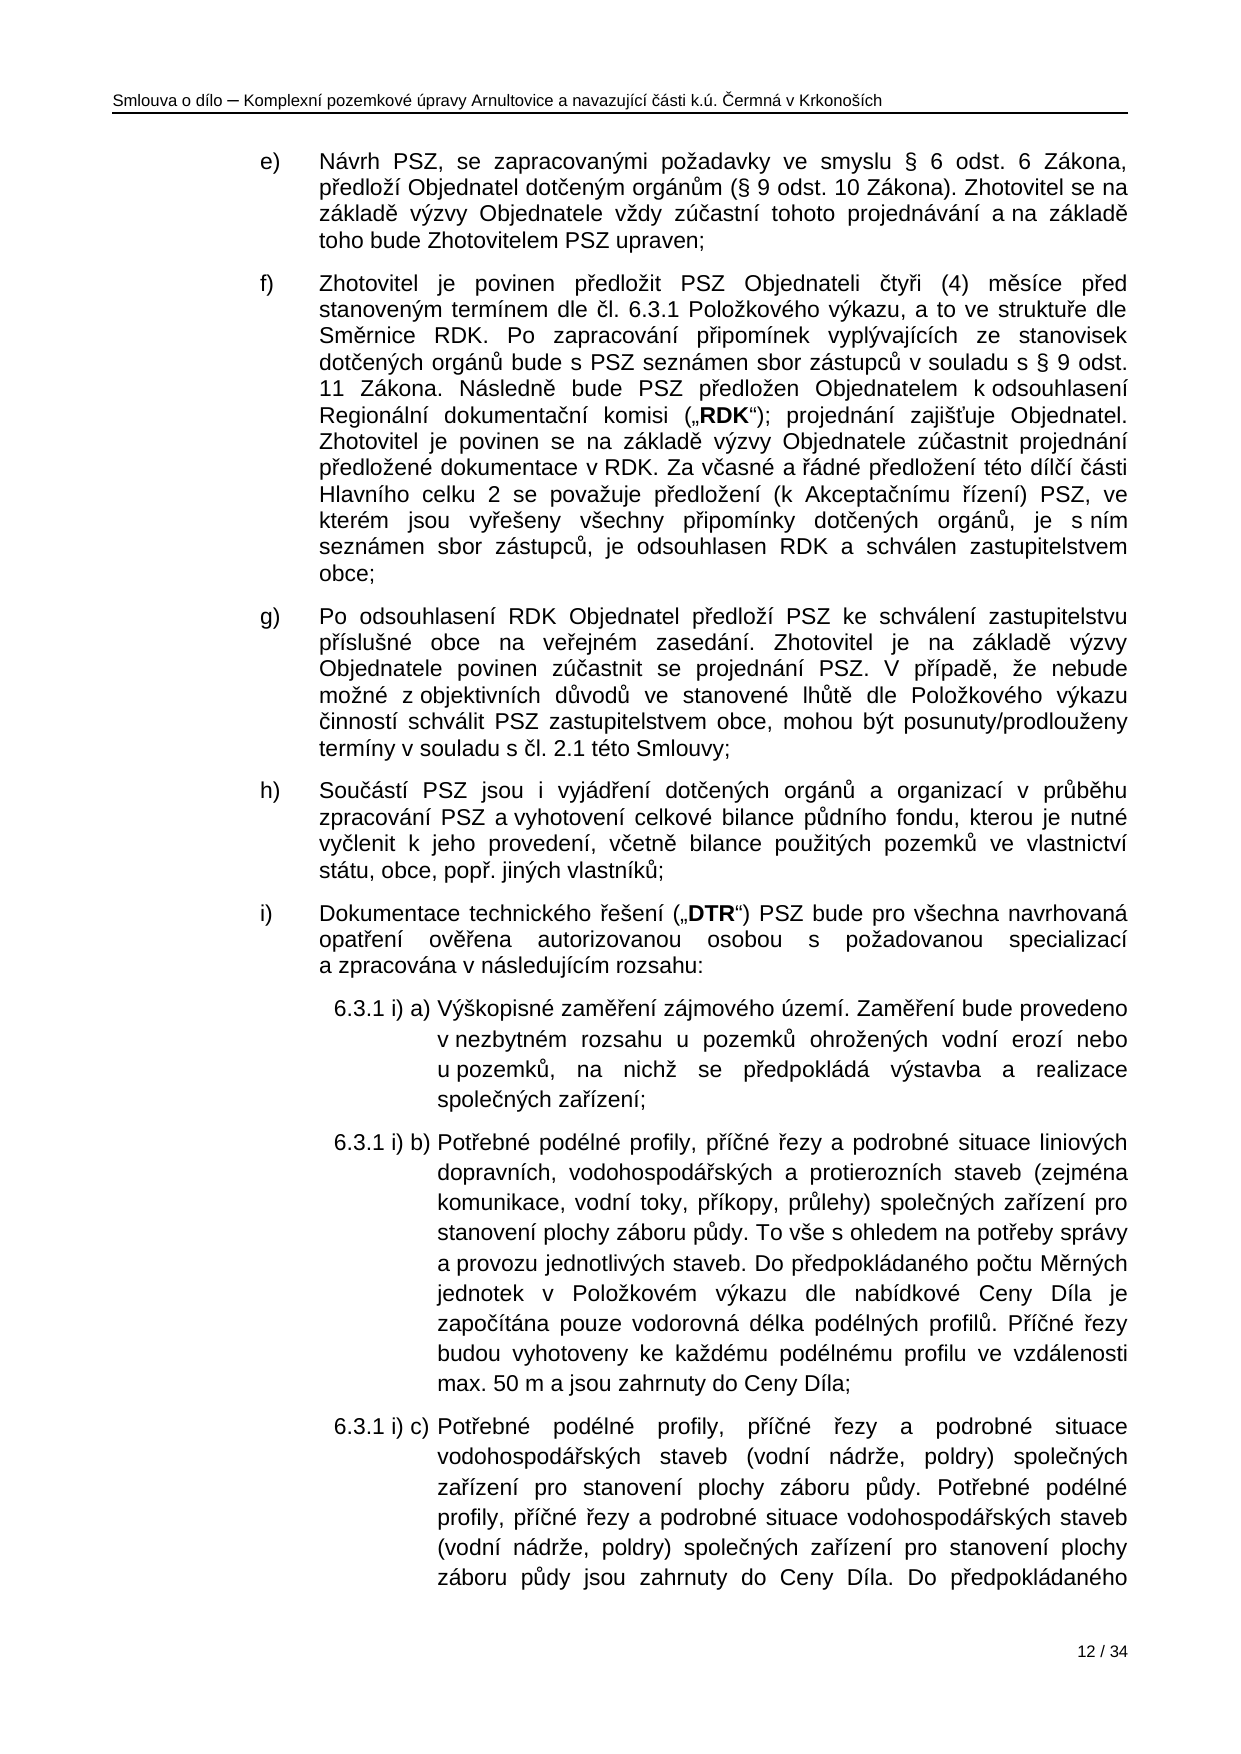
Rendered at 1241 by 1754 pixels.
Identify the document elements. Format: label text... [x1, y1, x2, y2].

list Návrh PSZ, se zapracovanými požadavky ve smyslu § 6 odst. 6 Zákona, předloží Objednatel dotčeným orgánům (§ 9 odst. 10 Zákona). Zhotovitel se na základě výzvy Objednatele vždy zúčastní tohoto projednávání a na základě toho bude Zhotovitelem PSZ upraven; [260, 148, 1128, 253]
list Po odsouhlasení RDK Objednatel předloží PSZ ke schválení zastupitelstvu příslušné obce na veřejném zasedání. Zhotovitel je na základě výzvy Objednatele povinen zúčastnit se projednání PSZ. V případě, že nebude možné z objektivních důvodů ve stanovené lhůtě dle Položkového výkazu činností schválit PSZ zastupitelstvem obce, mohou být posunuty/prodlouženy termíny v souladu s čl. 2.1 této Smlouvy; [260, 603, 1128, 761]
list Součástí PSZ jsou i vyjádření dotčených orgánů a organizací v průběhu zpracování PSZ a vyhotovení celkové bilance půdního fondu, kterou je nutné vyčlenit k jeho provedení, včetně bilance použitých pozemků ve vlastnictví státu, obce, popř. jiných vlastníků; [260, 777, 1128, 883]
list Zhotovitel je povinen předložit PSZ Objednateli čtyři (4) měsíce před stanoveným termínem dle čl. 6.3.1 Položkového výkazu, a to ve struktuře dle Směrnice RDK. Po zapracování připomínek vyplývajících ze stanovisek dotčených orgánů bude s PSZ seznámen sbor zástupců v souladu s § 9 odst. 11 Zákona. Následně bude PSZ předložen Objednatelem k odsouhlasení Regionální dokumentační komisi („RDK“); projednání zajišťuje Objednatel. Zhotovitel je povinen se na základě výzvy Objednatele zúčastnit projednání předložené dokumentace v RDK. Za včasné a řádné předložení této dílčí části Hlavního celku 2 se považuje předložení (k Akceptačnímu řízení) PSZ, ve kterém jsou vyřešeny všechny připomínky dotčených orgánů, je s ním seznámen sbor zástupců, je odsouhlasen RDK a schválen zastupitelstvem obce; [260, 270, 1128, 586]
list Potřebné podélné profily, příčné řezy a podrobné situace liniových dopravních, vodohospodářských a protierozních staveb (zejména komunikace, vodní toky, příkopy, průlehy) společných zařízení pro stanovení plochy záboru půdy. To vše s ohledem na potřeby správy a provozu jednotlivých staveb. Do předpokládaného počtu Měrných jednotek v Položkovém výkazu dle nabídkové Ceny Díla je započítána pouze vodorovná délka podélných profilů. Příčné řezy budou vyhotoveny ke každému podélnému profilu ve vzdálenosti max. 50 m a jsou zahrnuty do Ceny Díla; [334, 1129, 1128, 1397]
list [334, 1413, 1128, 1590]
list Výškopisné zaměření zájmového území. Zaměření bude provedeno v nezbytném rozsahu u pozemků ohrožených vodní erozí nebo u pozemků, na nichž se předpokládá výstavba a realizace společných zařízení; [334, 995, 1128, 1112]
list Dokumentace technického řešení („DTR“) PSZ bude pro všechna navrhovaná opatření ověřena autorizovanou osobou s požadovanou specializací a zpracována v následujícím rozsahu: [260, 899, 1128, 979]
